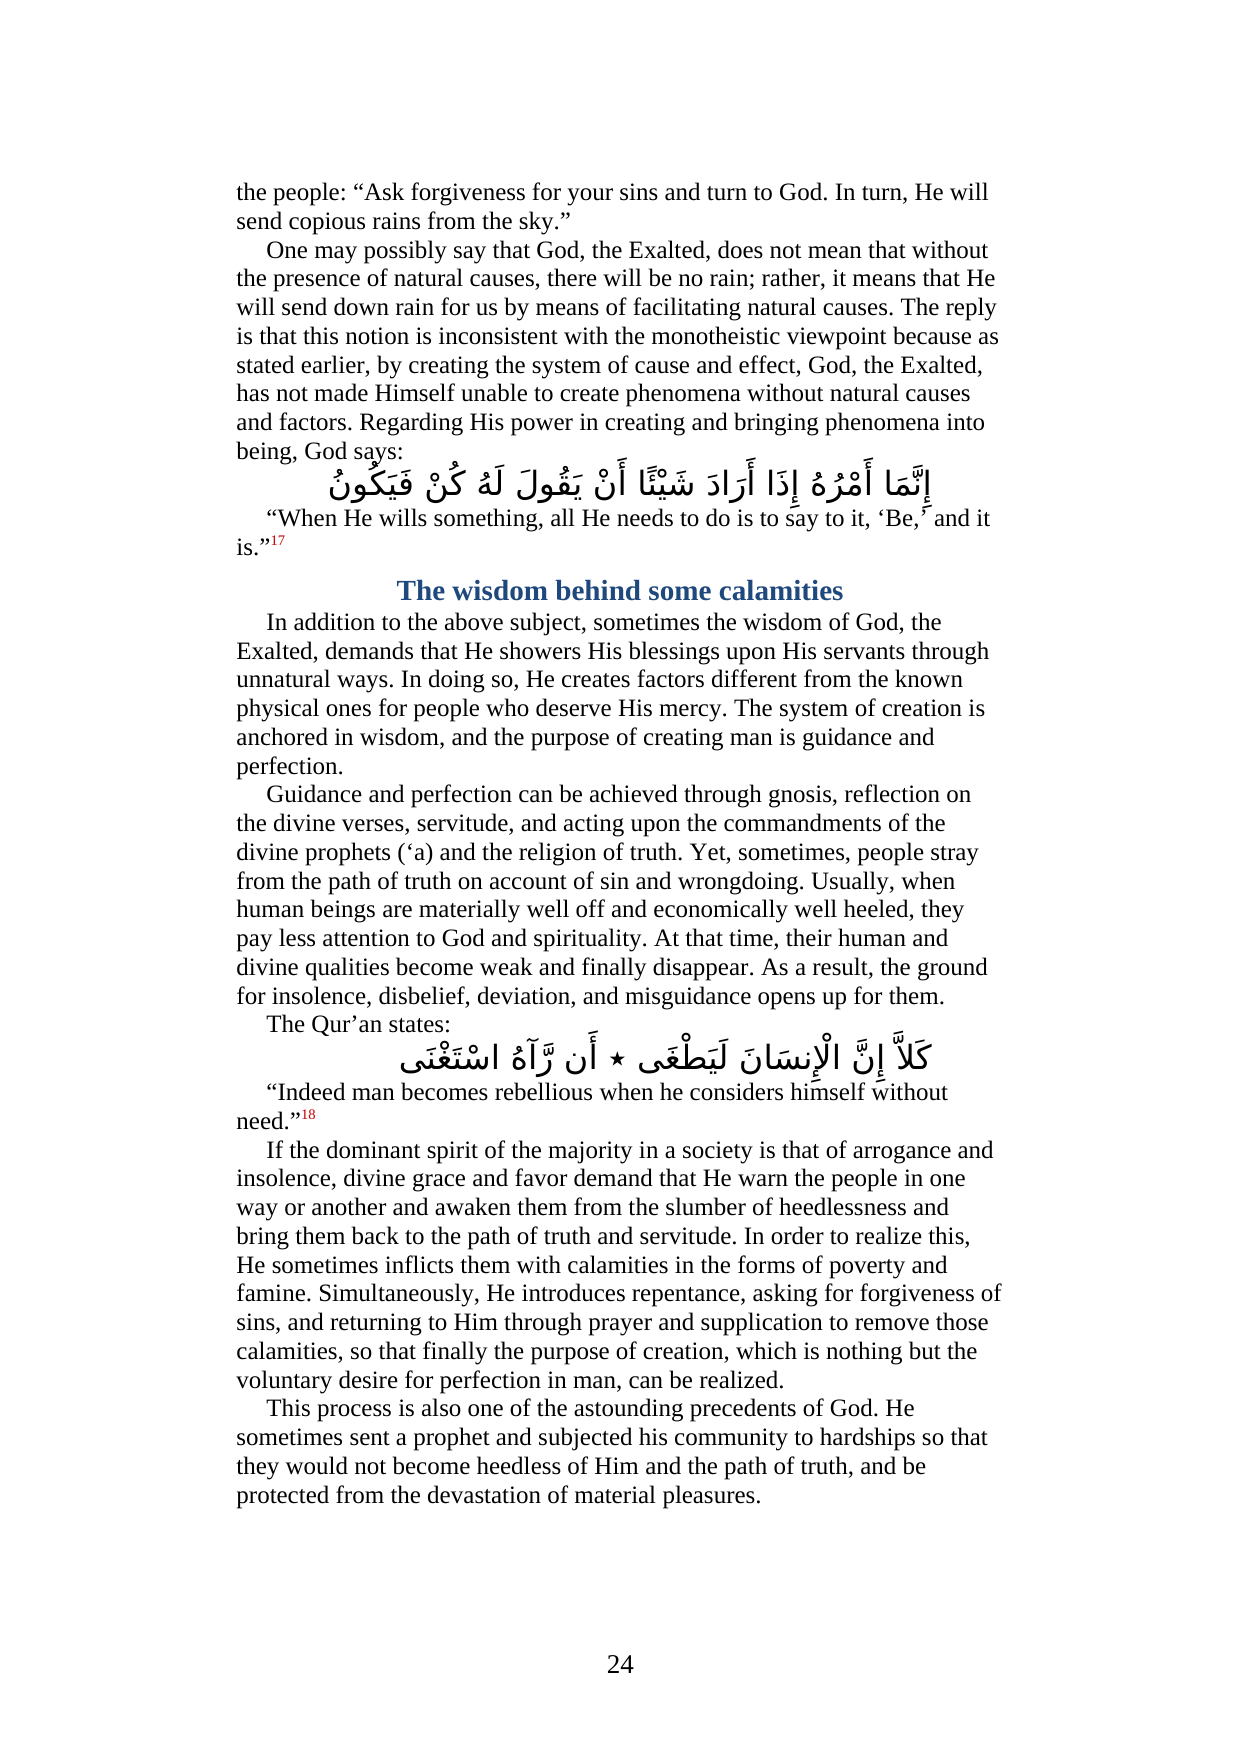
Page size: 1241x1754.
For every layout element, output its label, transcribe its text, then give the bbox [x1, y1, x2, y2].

text “Indeed man becomes rebellious when he considers himself without need.”18 [236, 1077, 1004, 1135]
text Guidance and perfection can be achieved through gnosis, reflection on the divine verses, servitude, and acting upon the commandments of the divine prophets (‘a) and the religion of truth. Yet, sometimes, people stray from the path of truth on account of sin and wrongdoing. Usually, when human beings are materially well off and economically well heeled, they pay less attention to God and spirituality. At that time, their human and divine qualities become weak and finally disappear. As a result, the ground for insolence, disbelief, deviation, and misguidance opens up for them. [236, 779, 1004, 1009]
text The Qur’an states: [236, 1009, 1004, 1038]
text إِنَّمَا أَمْرُهُ إِذَا أَرَادَ شَيْئًا أَنْ يَقُولَ لَهُ كُنْ فَيَكُونُ [236, 465, 1004, 503]
text “When He wills something, all He needs to do is to say to it, ‘Be,’ and it is.”17 [236, 503, 1004, 561]
text كَلاَّ إِنَّ الْإِنسَانَ لَيَطْغَى ٭ أَن رَّآهُ اسْتَغْنَى [236, 1038, 1004, 1077]
text In addition to the above subject, sometimes the wisdom of God, the Exalted, demands that He showers His blessings upon His servants through unnatural ways. In doing so, He creates factors different from the known physical ones for people who deserve His mercy. The system of creation is anchored in wisdom, and the purpose of creating man is guidance and perfection. [236, 607, 1004, 779]
text This process is also one of the astounding precedents of God. He sometimes sent a prophet and subjected his community to hardships so that they would not become heedless of Him and the path of truth, and be protected from the devastation of material pleasures. [236, 1393, 1004, 1508]
subtitle The wisdom behind some calamities [236, 573, 1004, 607]
text If the dominant spirit of the majority in a society is that of arrogance and insolence, divine grace and favor demand that He warn the people in one way or another and awaken them from the slumber of heedlessness and bring them back to the path of truth and servitude. In order to realize this, He sometimes inflicts them with calamities in the forms of poverty and famine. Simultaneously, He introduces repentance, asking for forgiveness of sins, and returning to Him through prayer and supplication to remove those calamities, so that finally the purpose of creation, which is nothing but the voluntary desire for perfection in man, can be realized. [236, 1135, 1004, 1393]
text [236, 177, 1004, 235]
text One may possibly say that God, the Exalted, does not mean that without the presence of natural causes, there will be no rain; rather, it means that He will send down rain for us by means of facilitating natural causes. The reply is that this notion is inconsistent with the monotheistic viewpoint because as stated earlier, by creating the system of cause and effect, God, the Exalted, has not made Himself unable to create phenomena without natural causes and factors. Regarding His power in creating and bringing phenomena into being, God says: [236, 235, 1004, 465]
